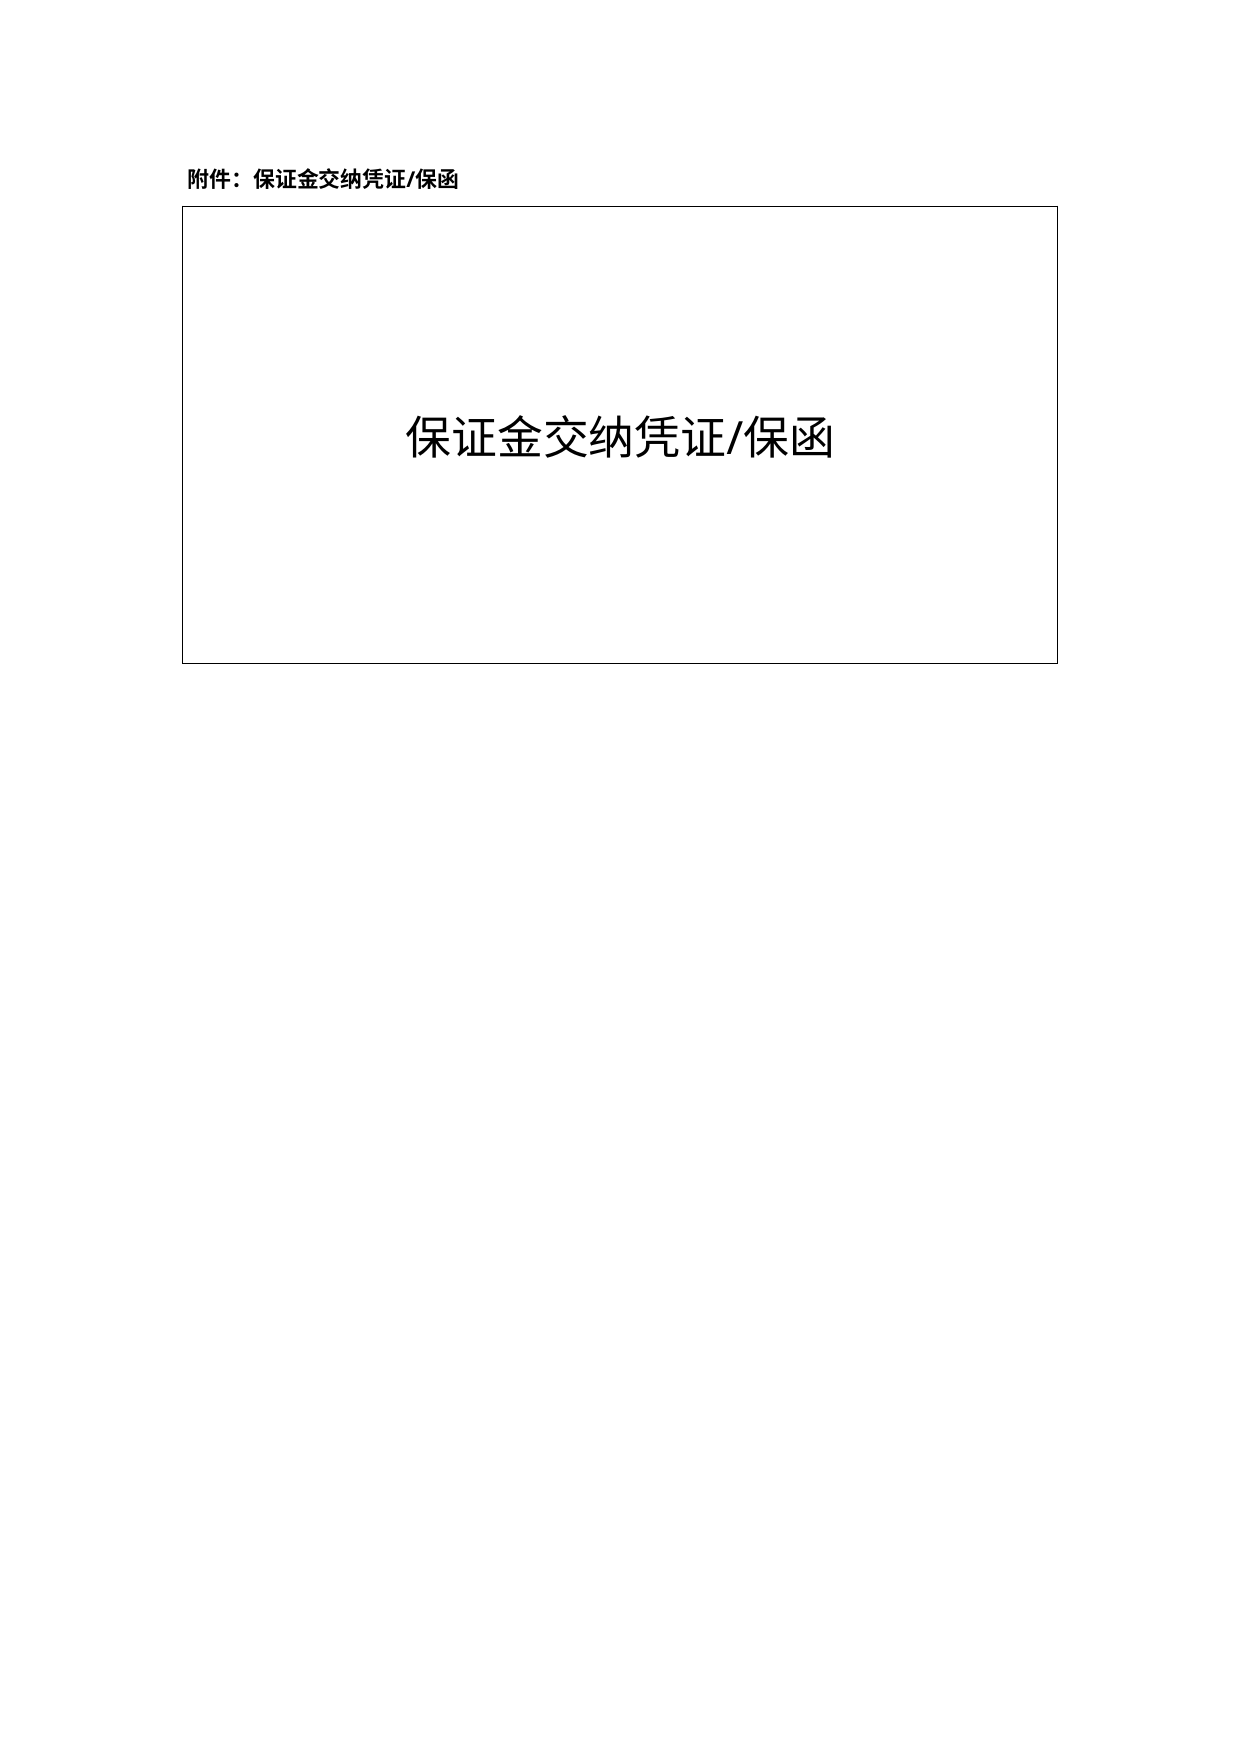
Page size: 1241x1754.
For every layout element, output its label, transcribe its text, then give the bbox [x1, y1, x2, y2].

table_header 保证金交纳凭证/保函 [183, 207, 1057, 663]
text 附件：保证金交纳凭证/保函 [187, 162, 1053, 194]
